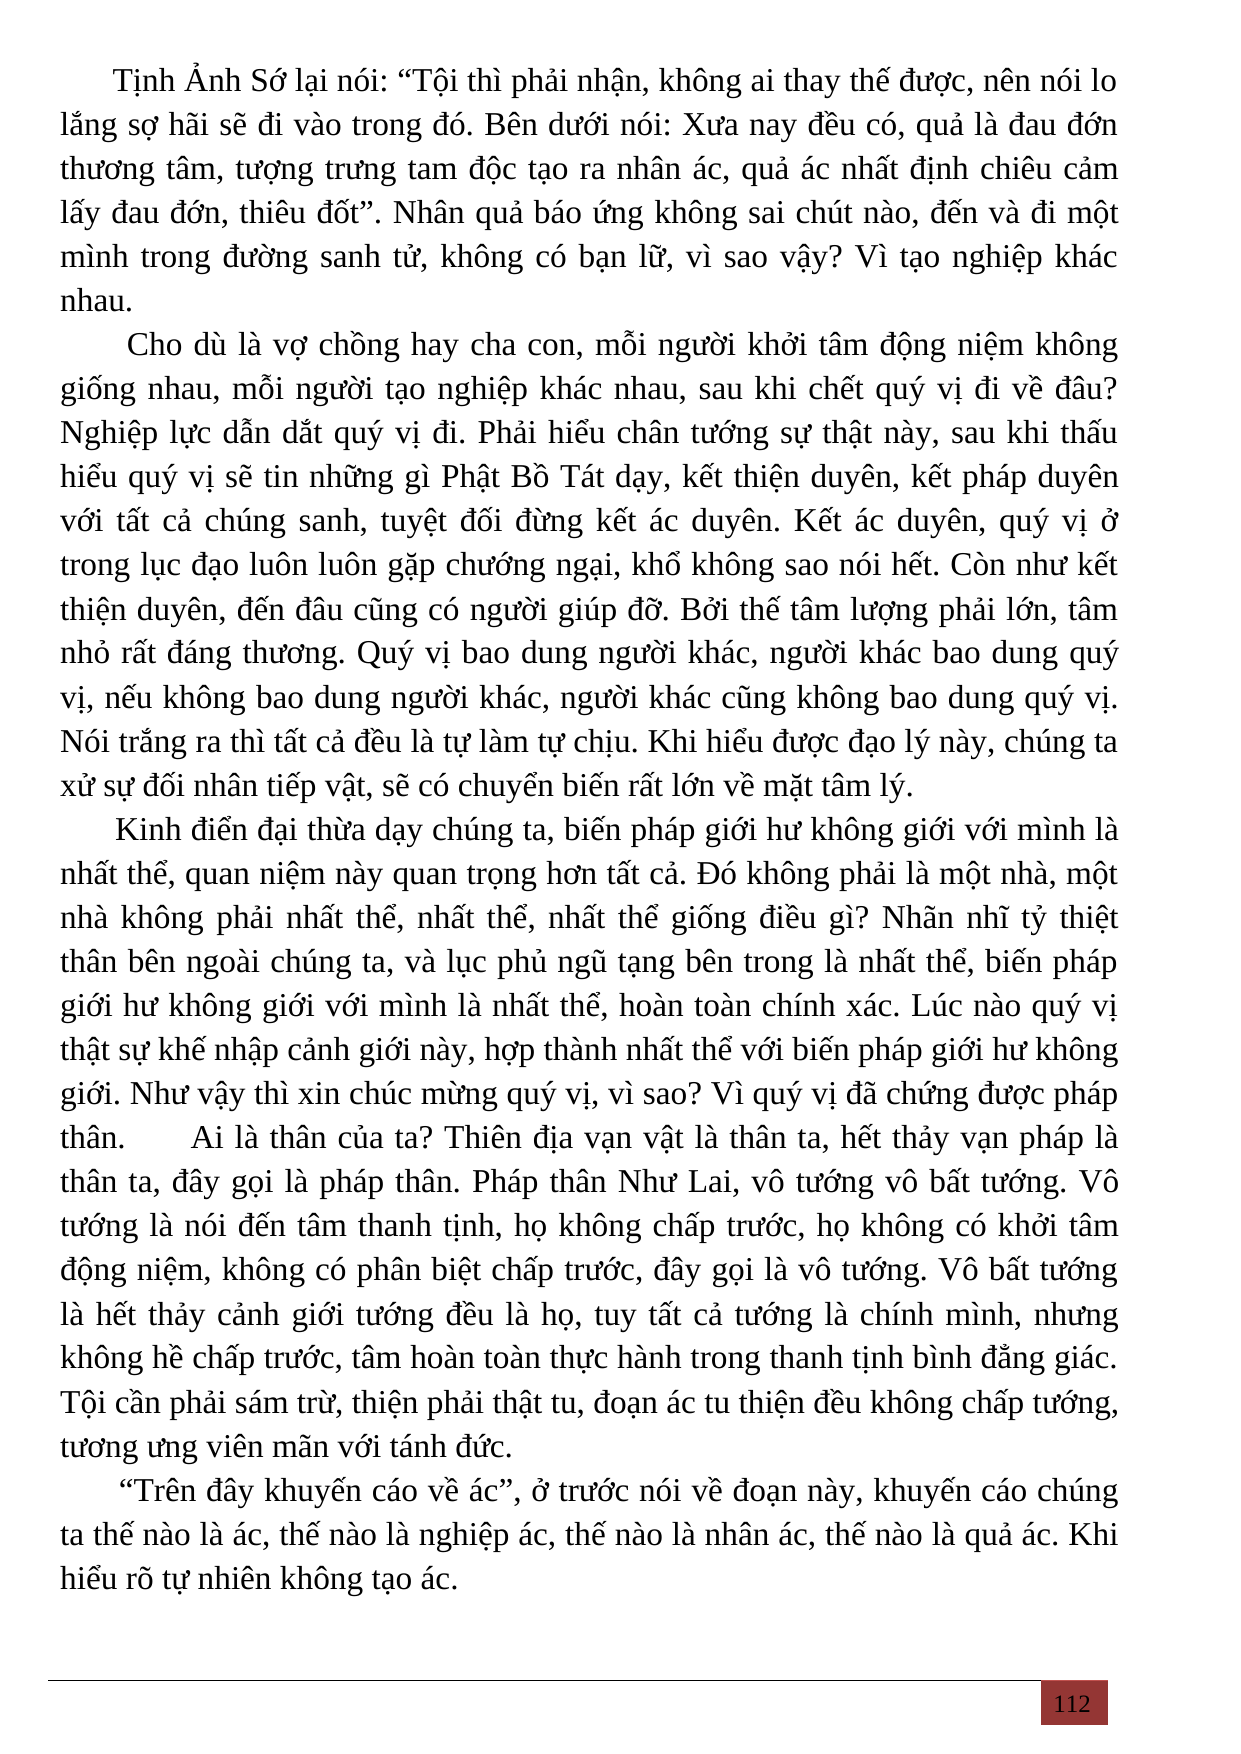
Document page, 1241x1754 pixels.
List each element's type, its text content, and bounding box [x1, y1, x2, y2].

text Tịnh Ảnh Sớ lại nói: “Tội thì phải nhận, không ai thay thế được, nên nói lo lắng sợ hãi sẽ đi vào trong đó. Bên dưới nói: Xưa nay đều có, quả là đau đớn thương tâm, tượng trưng tam độc tạo ra nhân ác, quả ác nhất định chiêu cảm lấy đau đớn, thiêu đốt”. Nhân quả báo ứng không sai chút nào, đến và đi một mình trong đường sanh tử, không có bạn lữ, vì sao vậy? Vì tạo nghiệp khác nhau. [60, 60, 1120, 319]
text Kinh điển đại thừa dạy chúng ta, biến pháp giới hư không giới với mình là nhất thể, quan niệm này quan trọng hơn tất cả. Đó không phải là một nhà, một nhà không phải nhất thể, nhất thể, nhất thể giống điều gì? Nhãn nhĩ tỷ thiệt thân bên ngoài chúng ta, và lục phủ ngũ tạng bên trong là nhất thể, biến pháp giới hư không giới với mình là nhất thể, hoàn toàn chính xác. Lúc nào quý vị thật sự khế nhập cảnh giới này, hợp thành nhất thể với biến pháp giới hư không giới. Như vậy thì xin chúc mừng quý vị, vì sao? Vì quý vị đã chứng được pháp thân. Ai là thân của ta? Thiên địa vạn vật là thân ta, hết thảy vạn pháp là thân ta, đây gọi là pháp thân. Pháp thân Như Lai, vô tướng vô bất tướng. Vô tướng là nói đến tâm thanh tịnh, họ không chấp trước, họ không có khởi tâm động niệm, không có phân biệt chấp trước, đây gọi là vô tướng. Vô bất tướng là hết thảy cảnh giới tướng đều là họ, tuy tất cả tướng là chính mình, nhưng không hề chấp trước, tâm hoàn toàn thực hành trong thanh tịnh bình đẳng giác. Tội cần phải sám trừ, thiện phải thật tu, đoạn ác tu thiện đều không chấp tướng, tương ưng viên mãn với tánh đức. [60, 809, 1120, 1464]
text Cho dù là vợ chồng hay cha con, mỗi người khởi tâm động niệm không giống nhau, mỗi người tạo nghiệp khác nhau, sau khi chết quý vị đi về đâu? Nghiệp lực dẫn dắt quý vị đi. Phải hiểu chân tướng sự thật này, sau khi thấu hiểu quý vị sẽ tin những gì Phật Bồ Tát dạy, kết thiện duyên, kết pháp duyên với tất cả chúng sanh, tuyệt đối đừng kết ác duyên. Kết ác duyên, quý vị ở trong lục đạo luôn luôn gặp chướng ngại, khổ không sao nói hết. Còn như kết thiện duyên, đến đâu cũng có người giúp đỡ. Bởi thế tâm lượng phải lớn, tâm nhỏ rất đáng thương. Quý vị bao dung người khác, người khác bao dung quý vị, nếu không bao dung người khác, người khác cũng không bao dung quý vị. Nói trắng ra thì tất cả đều là tự làm tự chịu. Khi hiểu được đạo lý này, chúng ta xử sự đối nhân tiếp vật, sẽ có chuyển biến rất lớn về mặt tâm lý. [60, 324, 1120, 803]
text “Trên đây khuyến cáo về ác”, ở trước nói về đoạn này, khuyến cáo chúng ta thế nào là ác, thế nào là nghiệp ác, thế nào là nhân ác, thế nào là quả ác. Khi hiểu rõ tự nhiên không tạo ác. [60, 1470, 1120, 1596]
